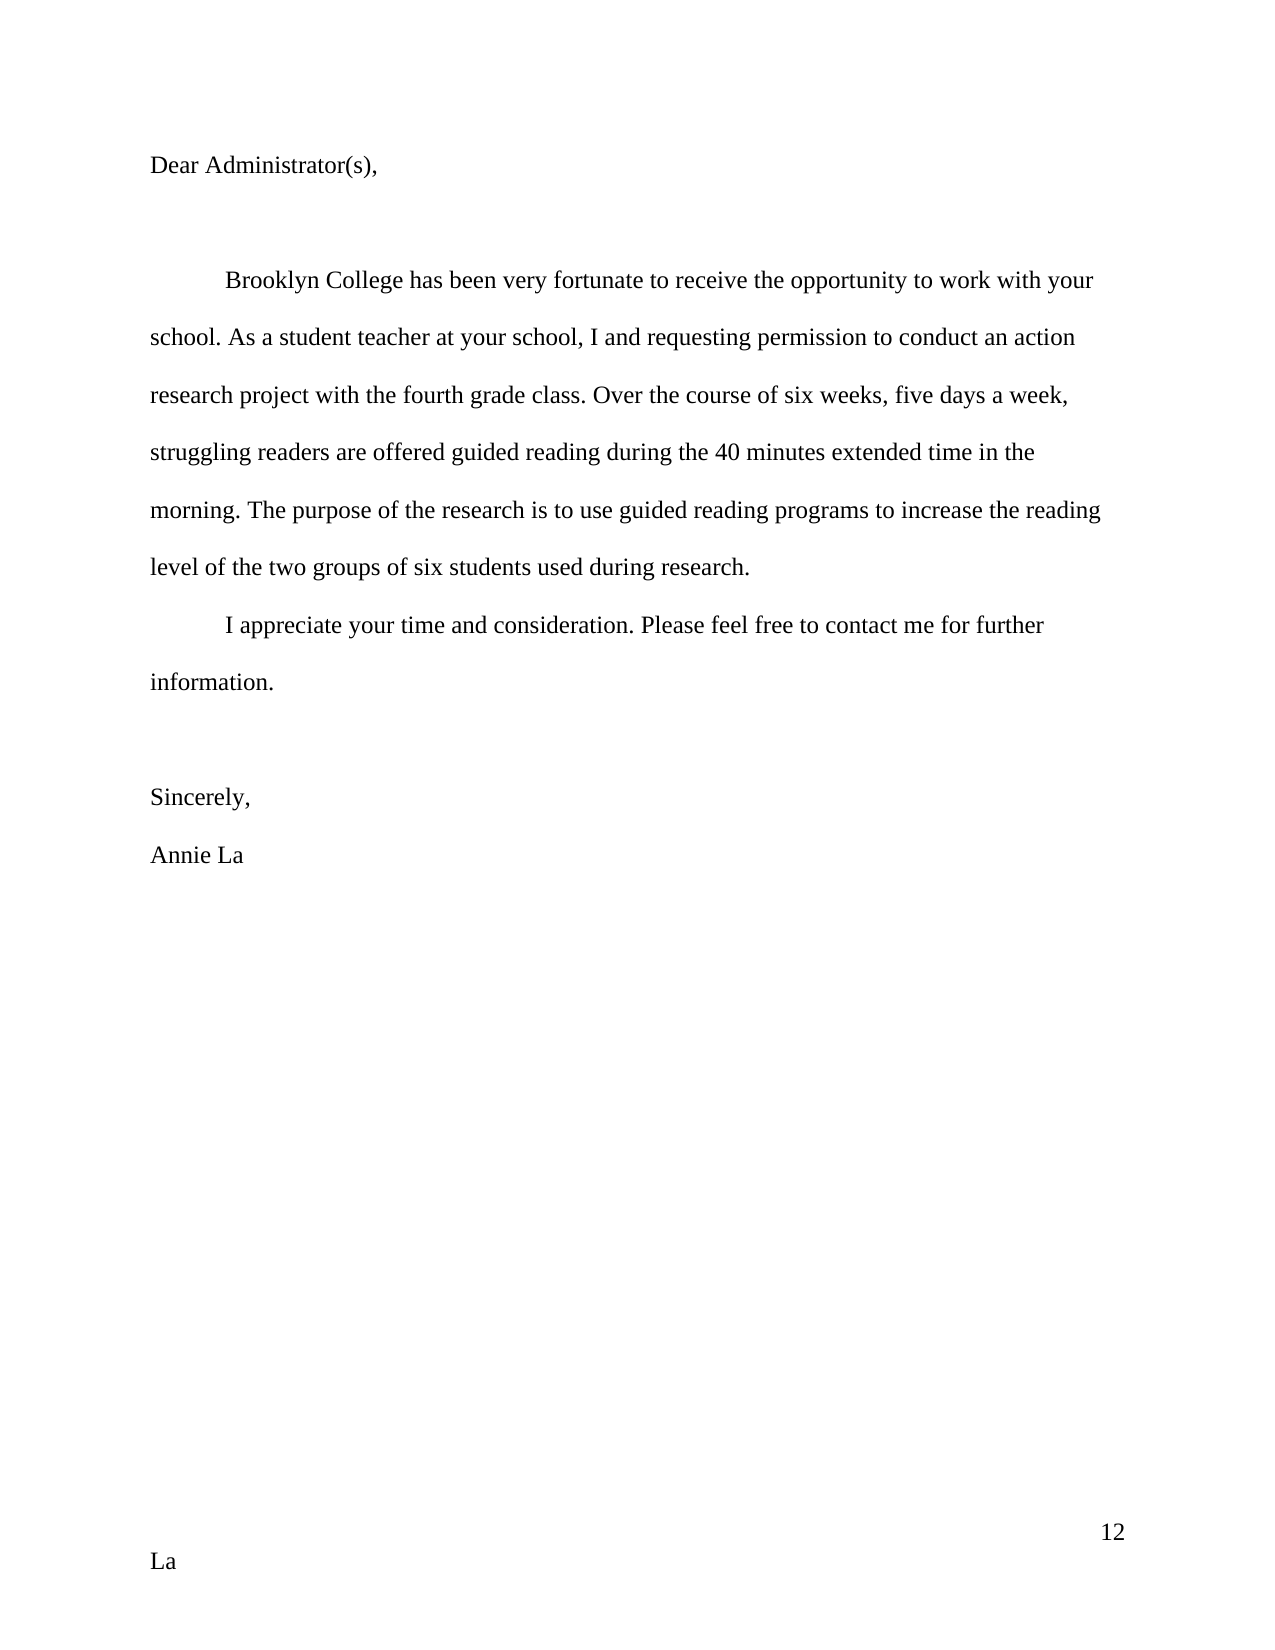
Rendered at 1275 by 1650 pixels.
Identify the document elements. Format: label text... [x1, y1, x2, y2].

text Annie La [150, 840, 1125, 869]
text I appreciate your time and consideration. Please feel free to contact me for further information. [150, 610, 1125, 696]
text Brooklyn College has been very fortunate to receive the opportunity to work with your school. As a student teacher at your school, I and requesting permission to conduct an action research project with the fourth grade class. Over the course of six weeks, five days a week, struggling readers are offered guided reading during the 40 minutes extended time in the morning. The purpose of the research is to use guided reading programs to increase the reading level of the two groups of six students used during research. [150, 265, 1125, 581]
text Sincerely, [150, 782, 1125, 811]
text Dear Administrator(s), [150, 150, 1125, 179]
